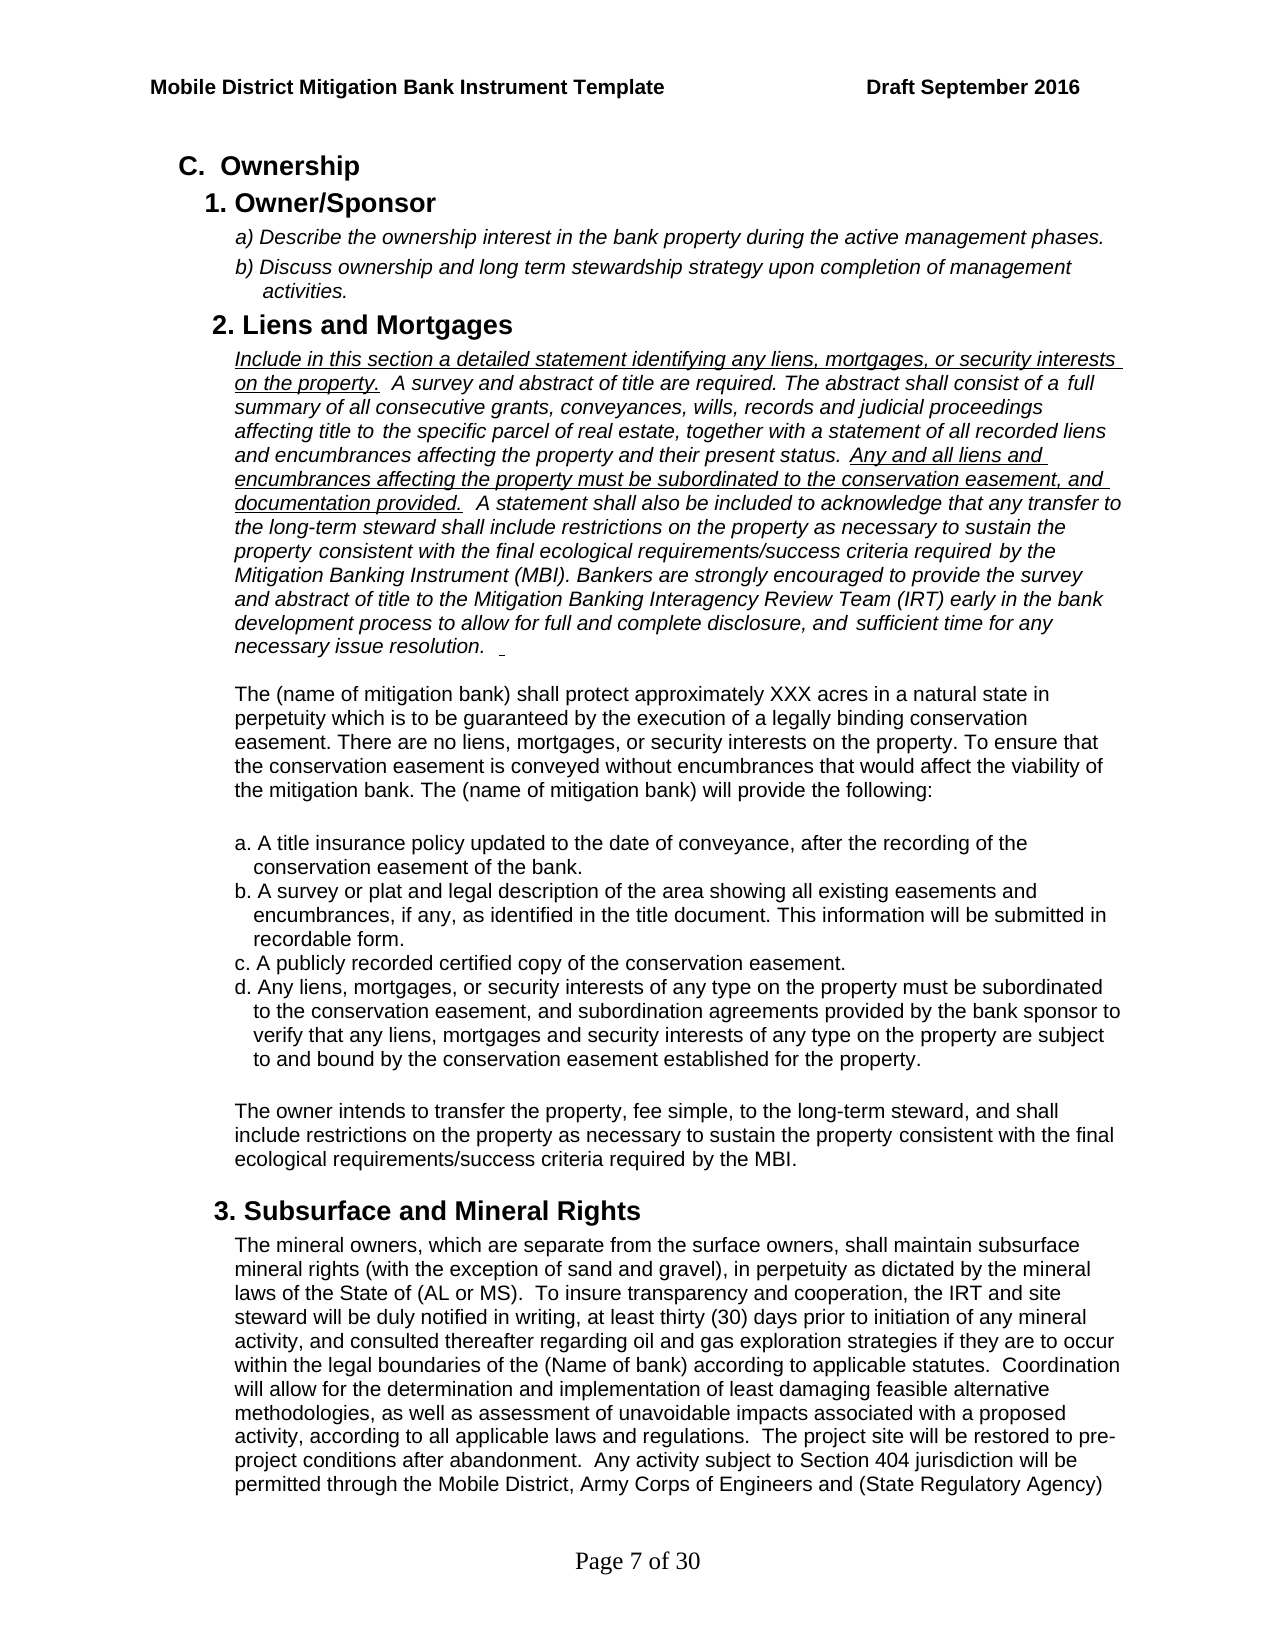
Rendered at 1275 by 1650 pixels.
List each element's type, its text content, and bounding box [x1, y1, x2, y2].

subtitle 1. Owner/Sponsor [197, 187, 1125, 219]
subtitle a) Describe the ownership interest in the bank property during the active management phases. [206, 225, 1125, 249]
text b. A survey or plat and legal description of the area showing all existing easements and encumbrances, if any, as identified in the title document. This information will be submitted in recordable form. [234, 879, 1125, 951]
text a. A title insurance policy updated to the date of conveyance, after the recording of the conservation easement of the bank. [234, 831, 1125, 879]
text Include in this section a detailed statement identifying any liens, mortgages, or security interests on the property. A survey and abstract of title are required. The abstract shall consist of a full summary of all consecutive grants, conveyances, wills, records and judicial proceedings affecting title to the specific parcel of real estate, together with a statement of all recorded liens and encumbrances affecting the property and their present status. Any and all liens and encumbrances affecting the property must be subordinated to the conservation easement, and documentation provided. A statement shall also be included to acknowledge that any transfer to the long-term steward shall include restrictions on the property as necessary to sustain the property consistent with the final ecological requirements/success criteria required by the Mitigation Banking Instrument (MBI). Bankers are strongly encouraged to provide the survey and abstract of title to the Mitigation Banking Interagency Review Team (IRT) early in the bank development process to allow for full and complete disclosure, and sufficient time for any necessary issue resolution. [234, 347, 1125, 658]
text The owner intends to transfer the property, fee simple, to the long-term steward, and shall include restrictions on the property as necessary to sustain the property consistent with the final ecological requirements/success criteria required by the MBI. [234, 1099, 1125, 1171]
text c. A publicly recorded certified copy of the conservation easement. [234, 951, 1125, 974]
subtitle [234, 1233, 1125, 1496]
text The (name of mitigation bank) shall protect approximately XXX acres in a natural state in perpetuity which is to be guaranteed by the execution of a legally binding conservation easement. There are no liens, mortgages, or security interests on the property. To ensure that the conservation easement is conveyed without encumbrances that would affect the viability of the mitigation bank. The (name of mitigation bank) will provide the following: [234, 682, 1125, 802]
subtitle b) Discuss ownership and long term stewardship strategy upon completion of management activities. [206, 255, 1125, 303]
subtitle 2. Liens and Mortgages [159, 309, 1125, 341]
subtitle 3. Subsurface and Mineral Rights [206, 1195, 1125, 1226]
text d. Any liens, mortgages, or security interests of any type on the property must be subordinated to the conservation easement, and subordination agreements provided by the bank sponsor to verify that any liens, mortgages and security interests of any type on the property are subject to and bound by the conservation easement established for the property. [234, 974, 1125, 1071]
subtitle C. Ownership [178, 150, 1125, 181]
